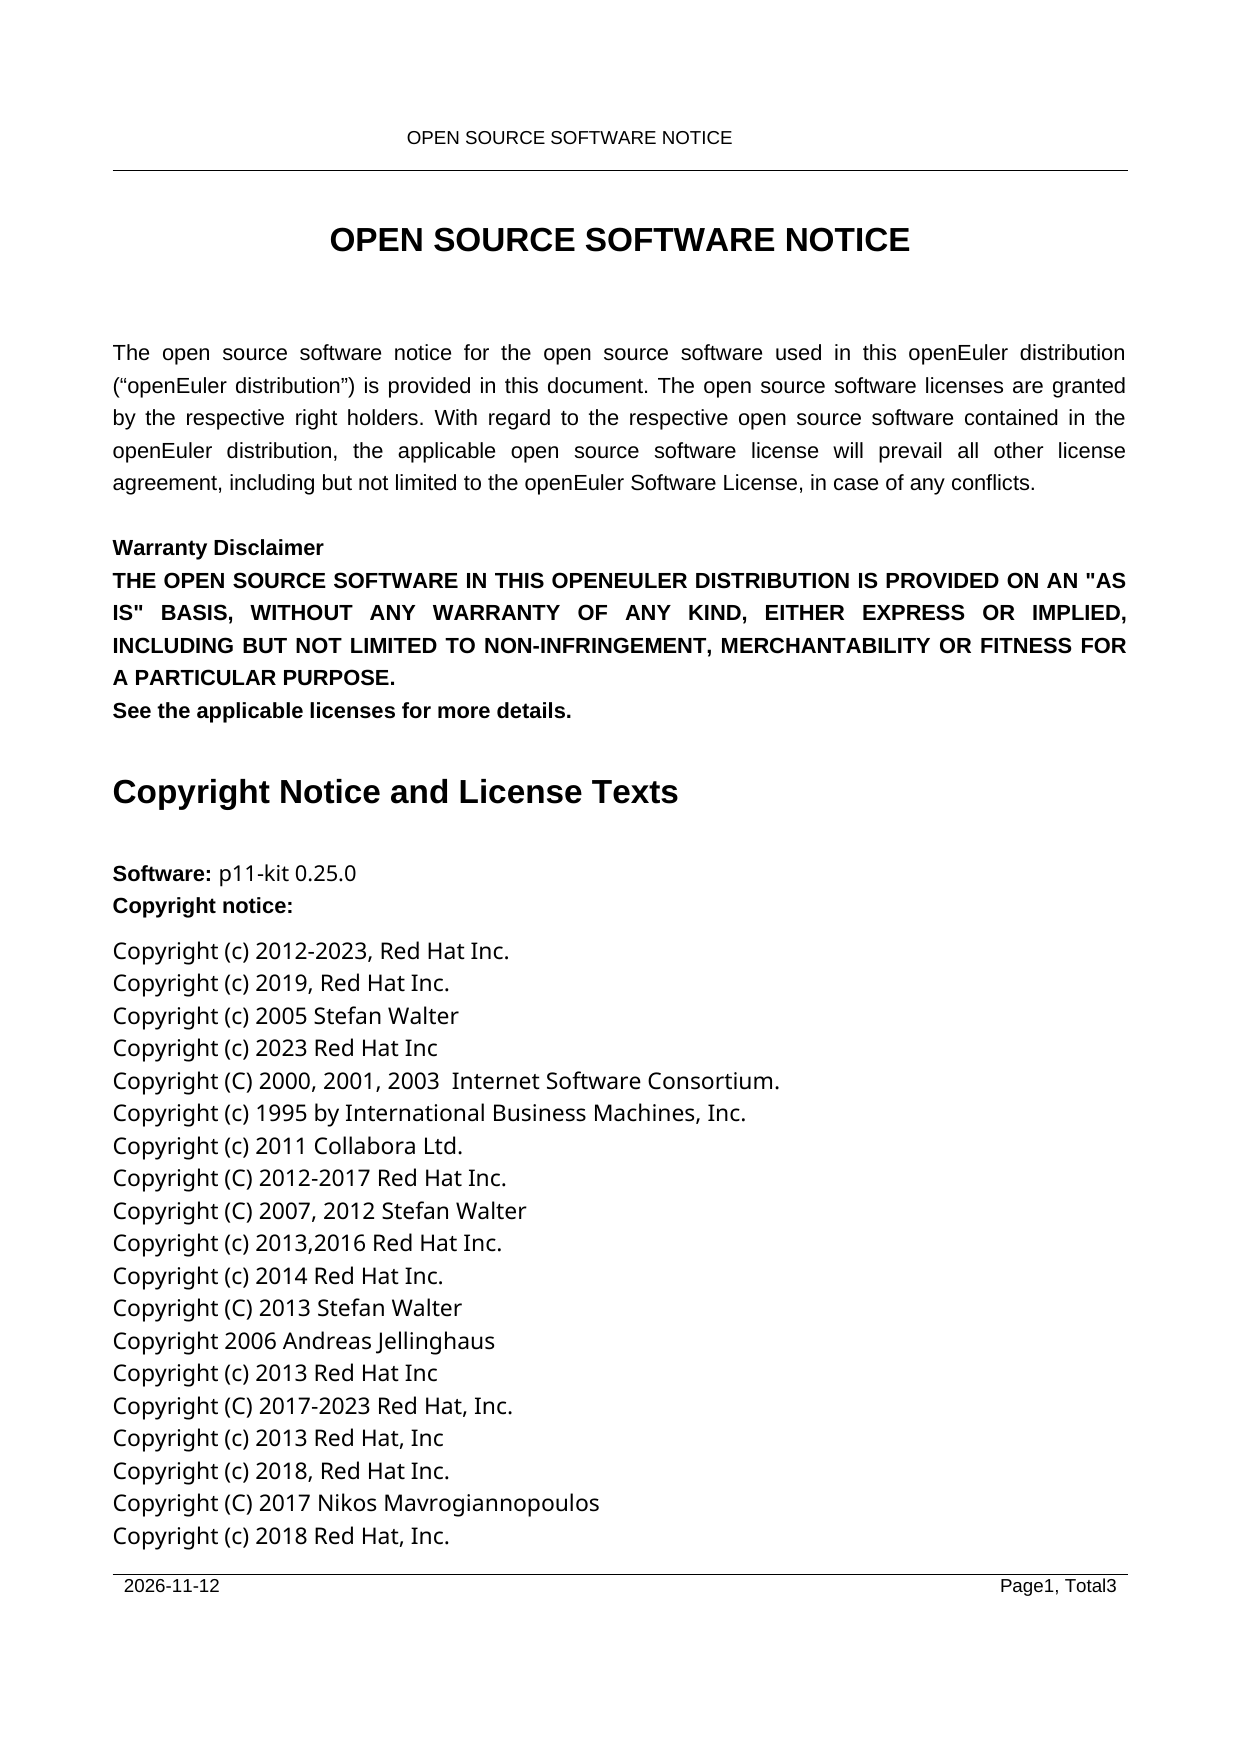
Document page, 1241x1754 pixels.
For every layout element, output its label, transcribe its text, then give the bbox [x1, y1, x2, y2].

text OPEN SOURCE SOFTWARE NOTICE [112, 206, 1128, 271]
text Copyright notice: [112, 889, 1128, 921]
text The open source software notice for the open source software used in this openEuler distribution (“openEuler distribution”) is provided in this document. The open source software licenses are granted by the respective right holders. With regard to the respective open source software contained in the openEuler distribution, the applicable open source software license will prevail all other license agreement, including but not limited to the openEuler Software License, in case of any conflicts. [112, 336, 1128, 499]
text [112, 934, 1128, 1551]
text Copyright Notice and License Texts [112, 759, 1128, 824]
text THE OPEN SOURCE SOFTWARE IN THIS OPENEULER DISTRIBUTION IS PROVIDED ON AN "AS IS" BASIS, WITHOUT ANY WARRANTY OF ANY KIND, EITHER EXPRESS OR IMPLIED, INCLUDING BUT NOT LIMITED TO NON-INFRINGEMENT, MERCHANTABILITY OR FITNESS FOR A PARTICULAR PURPOSE. See the applicable licenses for more details. [112, 564, 1128, 726]
text Warranty Disclaimer [112, 531, 1128, 564]
title Software: p11-kit 0.25.0 [112, 856, 1128, 889]
